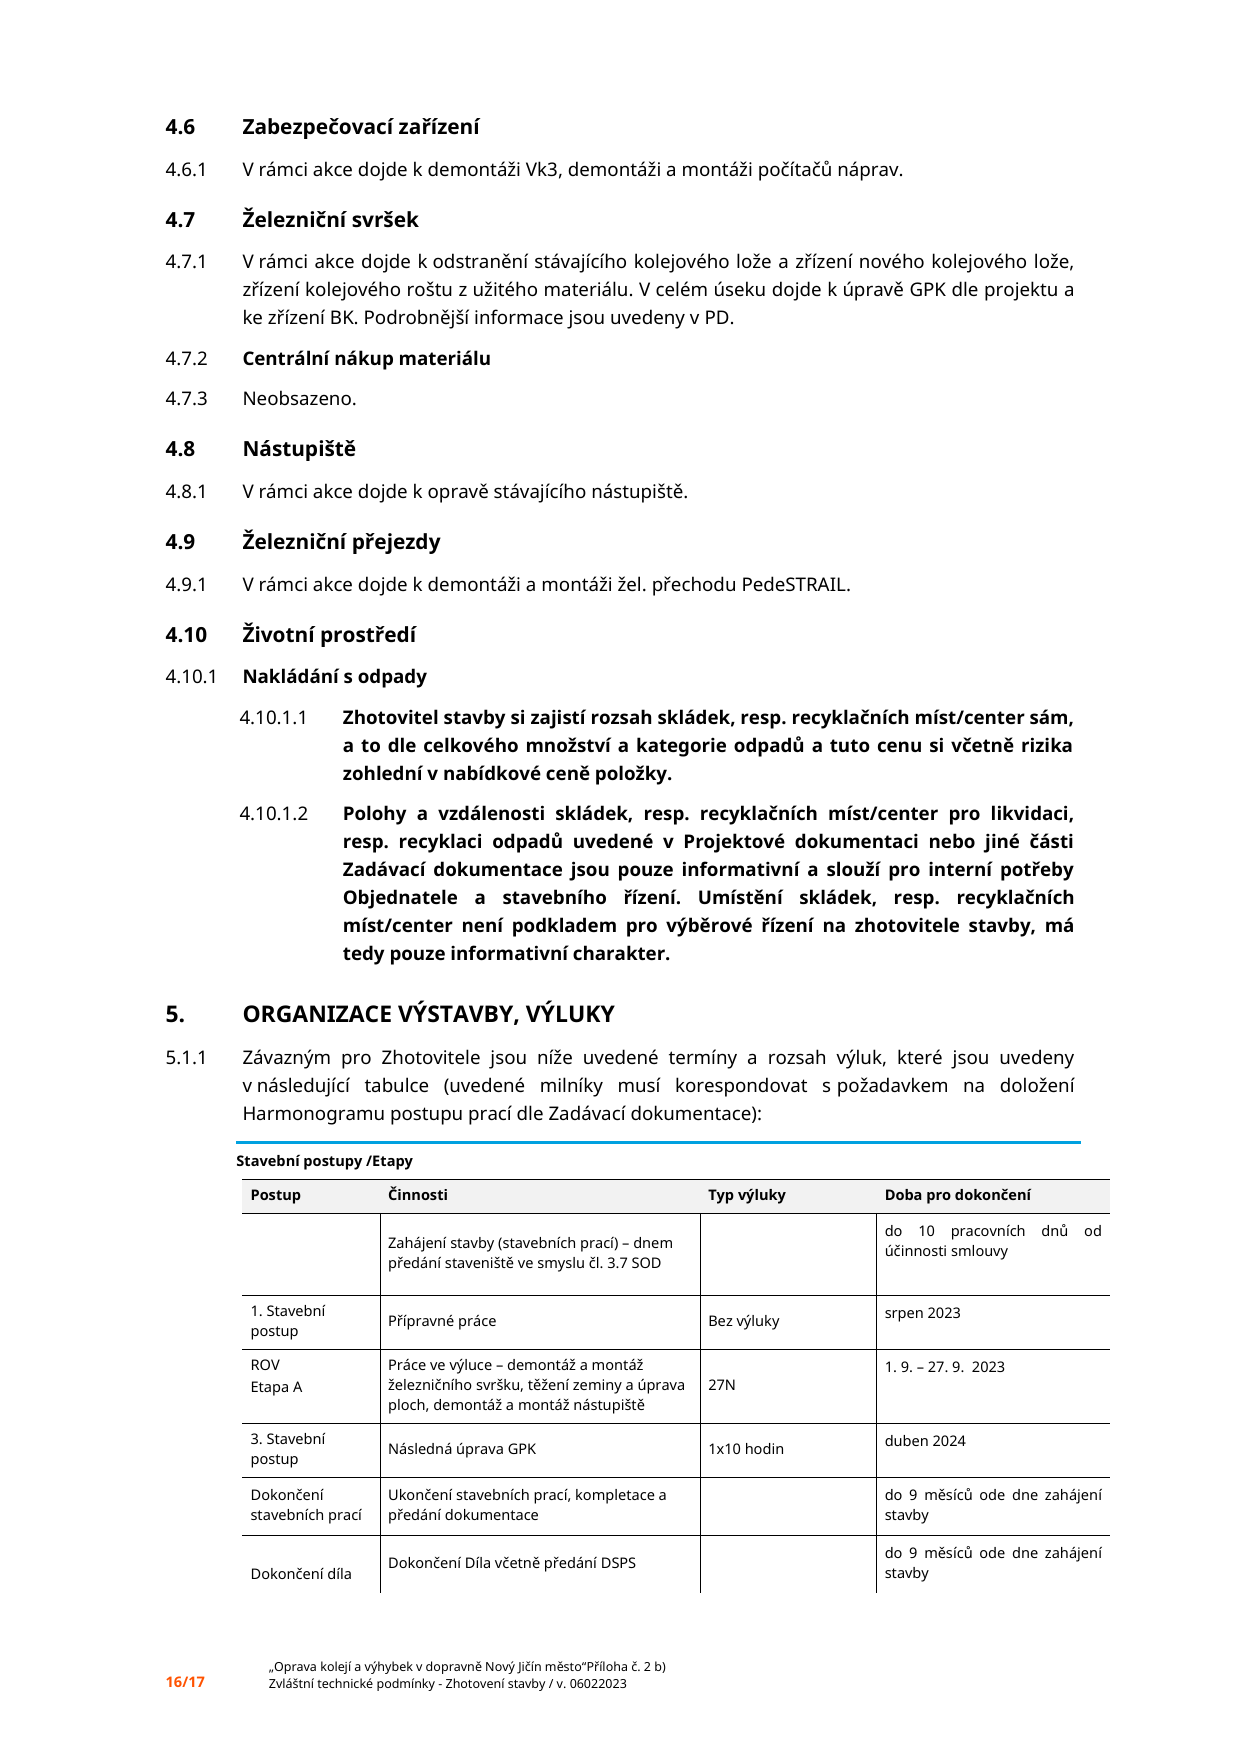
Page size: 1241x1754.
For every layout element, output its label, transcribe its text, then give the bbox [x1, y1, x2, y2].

table_cell ROV Etapa A [242, 1350, 380, 1423]
table_cell do 9 měsíců ode dne zahájení stavby [877, 1478, 1110, 1535]
text Závazným pro Zhotovitele jsou níže uvedené termíny a rozsah výluk, které jsou uvedeny v následující tabulce (uvedené milníky musí korespondovat s požadavkem na doložení Harmonogramu postupu prací dle Zadávací dokumentace): [165, 1045, 1075, 1126]
text Životní prostředí [165, 620, 1075, 648]
table_cell Dokončení stavebních prací [242, 1478, 380, 1535]
table_header Postup [242, 1180, 380, 1213]
table_cell 1x10 hodin [701, 1424, 876, 1477]
text Zhotovitel stavby si zajistí rozsah skládek, resp. recyklačních míst/center sám, a to dle celkového množství a kategorie odpadů a tuto cenu si včetně rizika zohlední v nabídkové ceně položky. [239, 704, 1075, 786]
text Železniční svršek [165, 205, 1075, 233]
table_cell 1. Stavební postup [242, 1296, 380, 1349]
text Neobsazeno. [165, 386, 1075, 411]
table_cell 27N [701, 1350, 876, 1423]
table_cell Práce ve výluce – demontáž a montáž železničního svršku, těžení zeminy a úprava ploch, demontáž a montáž nástupiště [381, 1350, 700, 1423]
text Nakládání s odpady [165, 663, 1075, 689]
table_cell [701, 1536, 876, 1593]
table_header Typ výluky [700, 1180, 876, 1213]
table_cell do 10 pracovních dnů od účinnosti smlouvy [877, 1214, 1110, 1295]
table_cell Dokončení díla [242, 1536, 380, 1593]
table_cell Ukončení stavebních prací, kompletace a předání dokumentace [381, 1478, 700, 1535]
table_cell [701, 1214, 876, 1295]
table_cell Zahájení stavby (stavebních prací) – dnem předání staveniště ve smyslu čl. 3.7 SOD [381, 1214, 700, 1295]
text Nástupiště [165, 434, 1075, 463]
text Železniční přejezdy [165, 527, 1075, 556]
text V rámci akce dojde k opravě stávajícího nástupiště. [165, 478, 1075, 504]
table_cell [701, 1478, 876, 1535]
table_cell Dokončení Díla včetně předání DSPS [381, 1536, 700, 1593]
table_cell 3. Stavební postup [242, 1424, 380, 1477]
text Polohy a vzdálenosti skládek, resp. recyklačních míst/center pro likvidaci, resp. recyklaci odpadů uvedené v Projektové dokumentaci nebo jiné části Zadávací dokumentace jsou pouze informativní a slouží pro interní potřeby Objednatele a stavebního řízení. Umístění skládek, resp. recyklačních míst/center není podkladem pro výběrové řízení na zhotovitele stavby, má tedy pouze informativní charakter. [239, 801, 1075, 966]
table_cell [242, 1214, 380, 1295]
text V rámci akce dojde k demontáži Vk3, demontáži a montáži počítačů náprav. [165, 156, 1075, 181]
table_header Činnosti [380, 1180, 700, 1213]
text Zabezpečovací zařízení [165, 112, 1075, 141]
table_cell Přípravné práce [381, 1296, 700, 1349]
table_header Doba pro dokončení [876, 1180, 1110, 1213]
table_cell Bez výluky [701, 1296, 876, 1349]
table_cell 1. 9. – 27. 9. 2023 [877, 1350, 1110, 1423]
table_cell do 9 měsíců ode dne zahájení stavby [877, 1536, 1110, 1593]
text Centrální nákup materiálu [165, 345, 1075, 371]
table_cell srpen 2023 [877, 1296, 1110, 1349]
table_cell Následná úprava GPK [381, 1424, 700, 1477]
text ORGANIZACE VÝSTAVBY, VÝLUKY [165, 998, 1075, 1029]
table_cell duben 2024 [877, 1424, 1110, 1477]
text Stavební postupy /Etapy [236, 1144, 1081, 1171]
text V rámci akce dojde k demontáži a montáži žel. přechodu PedeSTRAIL. [165, 571, 1075, 596]
text V rámci akce dojde k odstranění stávajícího kolejového lože a zřízení nového kolejového lože, zřízení kolejového roštu z užitého materiálu. V celém úseku dojde k úpravě GPK dle projektu a ke zřízení BK. Podrobnější informace jsou uvedeny v PD. [165, 248, 1075, 330]
